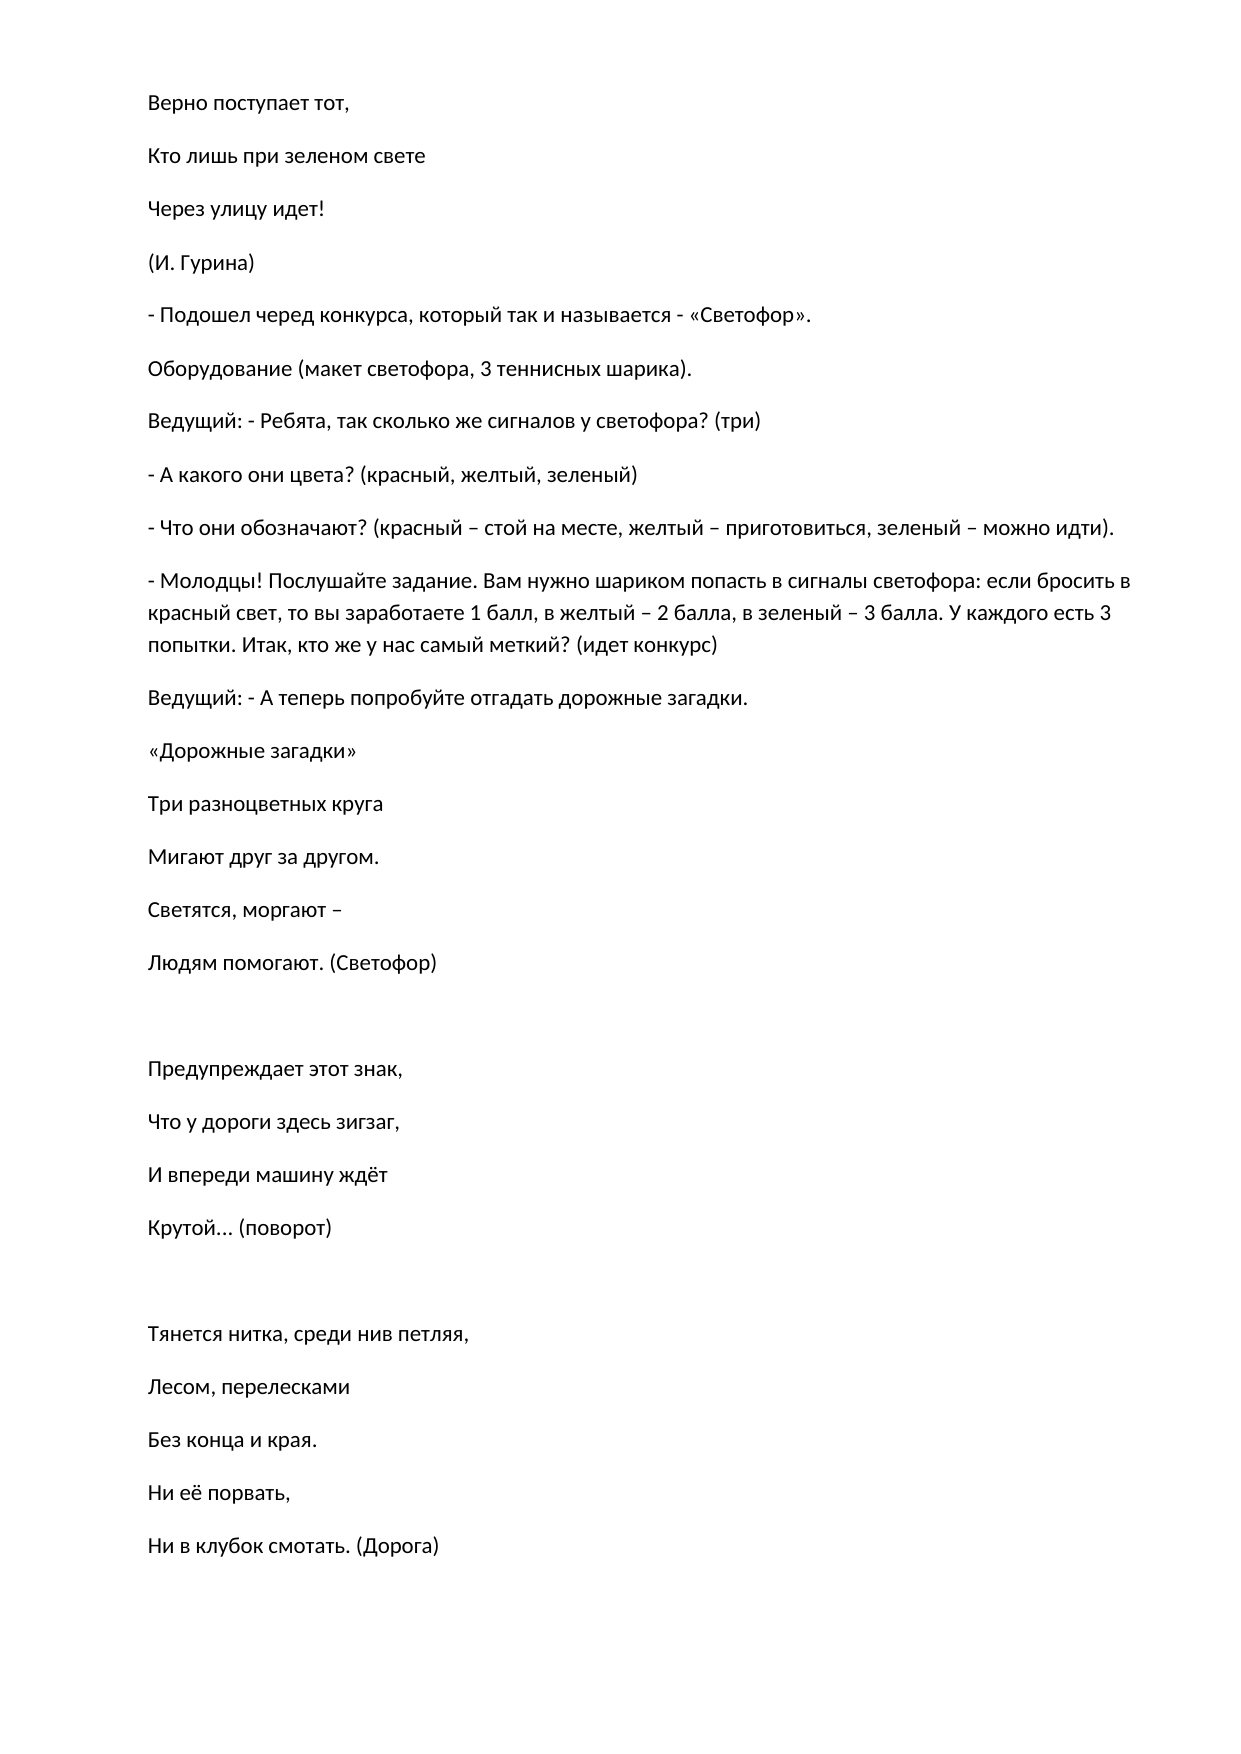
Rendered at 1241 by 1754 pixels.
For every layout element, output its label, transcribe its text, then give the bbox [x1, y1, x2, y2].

text Ведущий: - А теперь попробуйте отгадать дорожные загадки. [148, 683, 1152, 711]
text Кто лишь при зеленом свете [148, 142, 1152, 169]
text Три разноцветных круга [148, 789, 1152, 817]
text И впереди машину ждёт [148, 1160, 1152, 1188]
text Верно поступает тот, [148, 88, 1152, 117]
text Что у дороги здесь зигзаг, [148, 1107, 1152, 1135]
text Предупреждает этот знак, [148, 1054, 1152, 1082]
text (И. Гурина) [148, 248, 1152, 276]
text - Подошел черед конкурса, который так и называется - «Светофор». [148, 301, 1152, 329]
text Мигают друг за другом. [148, 842, 1152, 870]
text Светятся, моргают – [148, 895, 1152, 923]
text Ни в клубок смотать. (Дорога) [148, 1531, 1152, 1559]
text - А какого они цвета? (красный, желтый, зеленый) [148, 460, 1152, 488]
text Через улицу идет! [148, 194, 1152, 223]
text Без конца и края. [148, 1425, 1152, 1453]
text Ни её порвать, [148, 1478, 1152, 1506]
text Людям помогают. (Светофор) [148, 948, 1152, 976]
text - Что они обозначают? (красный – стой на месте, желтый – приготовиться, зеленый – можно идти). [148, 513, 1152, 541]
text Ведущий: - Ребята, так сколько же сигналов у светофора? (три) [148, 407, 1152, 435]
text Оборудование (макет светофора, 3 теннисных шарика). [148, 354, 1152, 382]
text «Дорожные загадки» [148, 736, 1152, 764]
text Тянется нитка, среди нив петляя, [148, 1319, 1152, 1347]
text Лесом, перелесками [148, 1372, 1152, 1400]
text - Молодцы! Послушайте задание. Вам нужно шариком попасть в сигналы светофора: если бросить в красный свет, то вы заработаете 1 балл, в желтый – 2 балла, в зеленый – 3 балла. У каждого есть 3 попытки. Итак, кто же у нас самый меткий? (идет конкурс) [148, 566, 1152, 658]
text Крутой... (поворот) [148, 1213, 1152, 1241]
